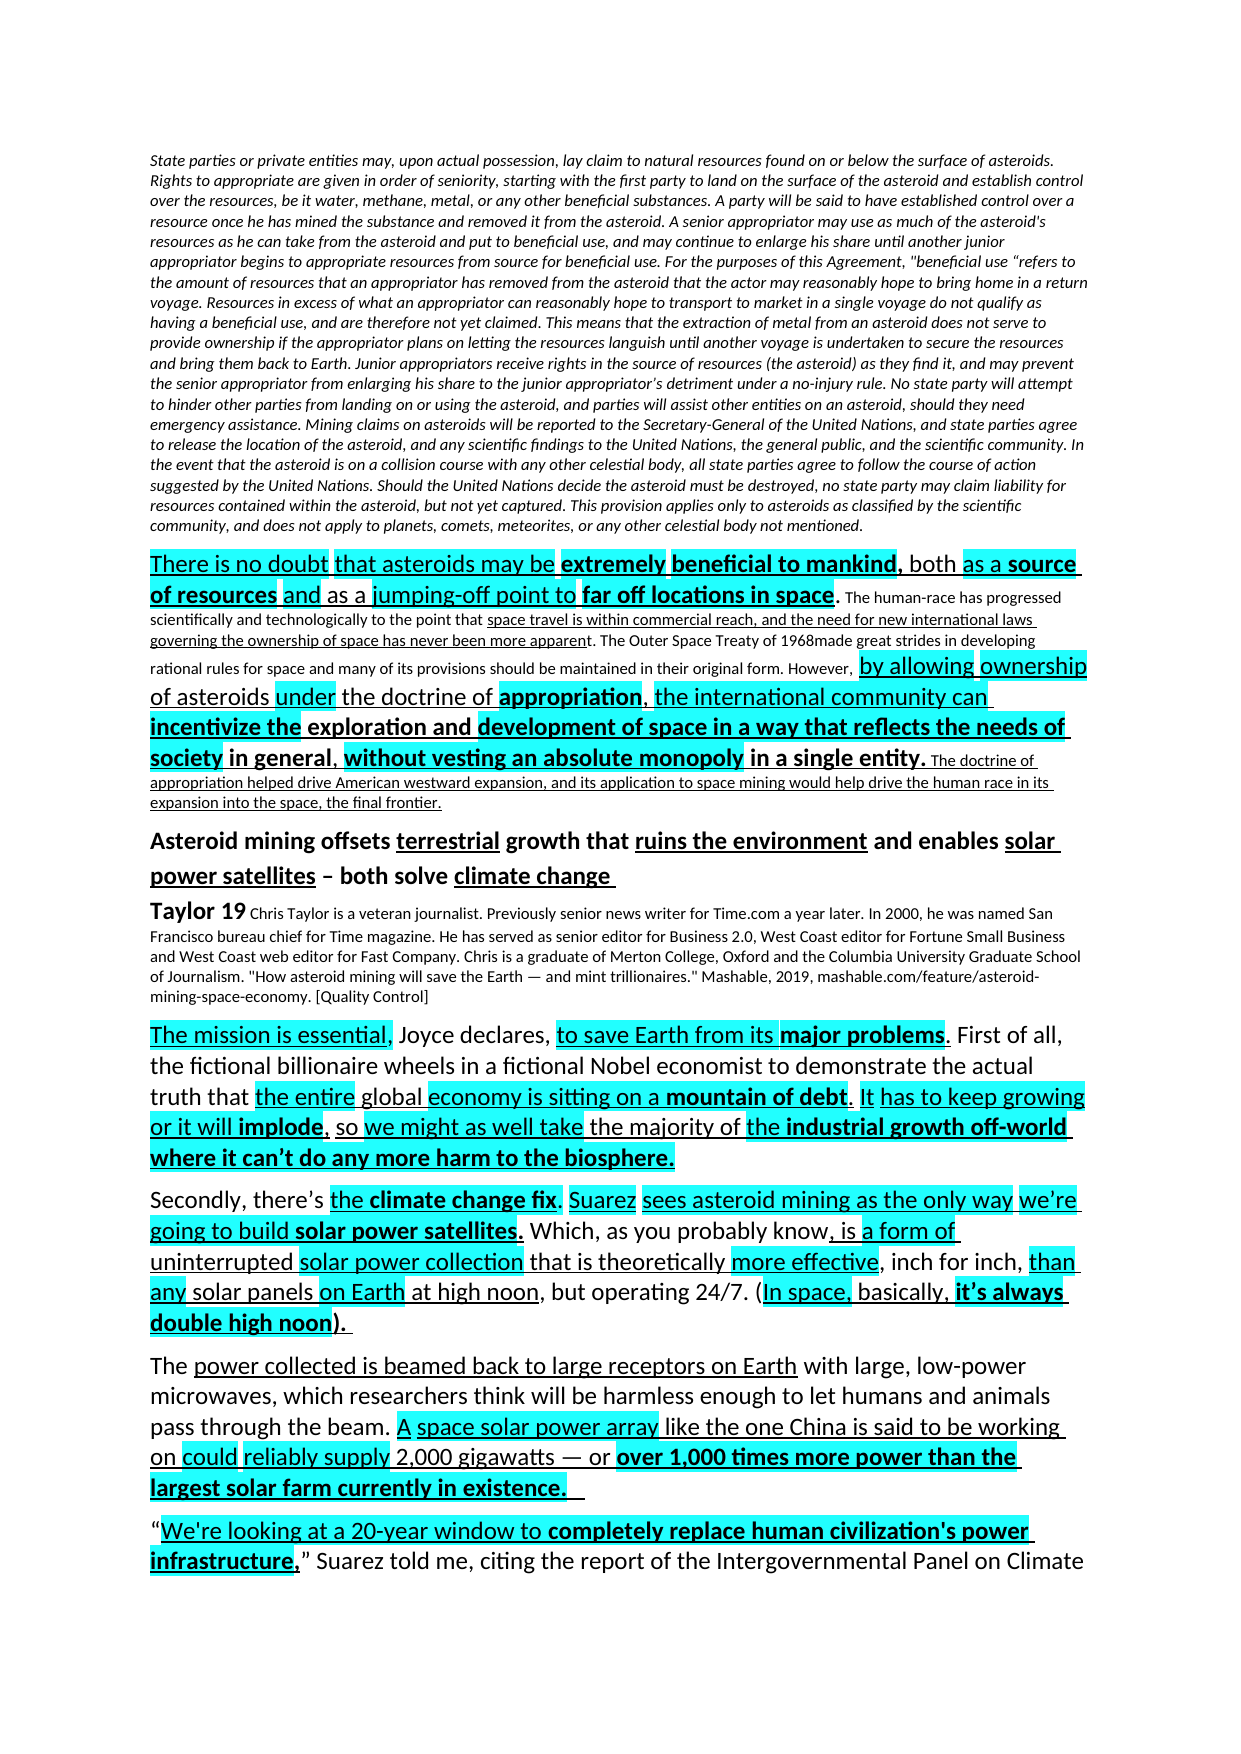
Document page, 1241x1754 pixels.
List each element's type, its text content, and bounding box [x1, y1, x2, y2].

text There is no doubt that asteroids may be extremely beneficial to mankind, both as a source of resources and as a jumping-off point to far off locations in space. The human-race has progressed scientifically and technologically to the point that space travel is within commercial reach, and the need for new international laws governing the ownership of space has never been more apparent. The Outer Space Treaty of 1968made great strides in developing rational rules for space and many of its provisions should be maintained in their original form. However, by allowing ownership of asteroids under the doctrine of appropriation, the international community can incentivize the exploration and development of space in a way that reflects the needs of society in general, without vesting an absolute monopoly in a single entity. The doctrine of appropriation helped drive American westward expansion, and its application to space mining would help drive the human race in its expansion into the space, the final frontier. [150, 548, 1090, 813]
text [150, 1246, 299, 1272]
text State parties or private entities may, upon actual possession, lay claim to natural resources found on or below the surface of asteroids. Rights to appropriate are given in order of seniority, starting with the first party to land on the surface of the asteroid and establish control over the resources, be it water, methane, metal, or any other beneficial substances. A party will be said to have established control over a resource once he has mined the substance and removed it from the asteroid. A senior appropriator may use as much of the asteroid's resources as he can take from the asteroid and put to beneficial use, and may continue to enlarge his share until another junior appropriator begins to appropriate resources from source for beneficial use. For the purposes of this Agreement, "beneficial use “refers to the amount of resources that an appropriator has removed from the asteroid that the actor may reasonably hope to bring home in a return voyage. Resources in excess of what an appropriator can reasonably hope to transport to market in a single voyage do not qualify as having a beneficial use, and are therefore not yet claimed. This means that the extraction of metal from an asteroid does not serve to provide ownership if the appropriator plans on letting the resources languish until another voyage is undertaken to secure the resources and bring them back to Earth. Junior appropriators receive rights in the source of resources (the asteroid) as they find it, and may prevent the senior appropriator from enlarging his share to the junior appropriator’s detriment under a no-injury rule. No state party will attempt to hinder other parties from landing on or using the asteroid, and parties will assist other entities on an asteroid, should they need emergency assistance. Mining claims on asteroids will be reported to the Secretary-General of the United Nations, and state parties agree to release the location of the asteroid, and any scientific findings to the United Nations, the general public, and the scientific community. In the event that the asteroid is on a collision course with any other celestial body, all state parties agree to follow the course of action suggested by the United Nations. Should the United Nations decide the asteroid must be destroyed, no state party may claim liability for resources contained within the asteroid, but not yet captured. This provision applies only to asteroids as classified by the scientific community, and does not apply to planets, comets, meteorites, or any other celestial body not mentioned. [150, 150, 1090, 536]
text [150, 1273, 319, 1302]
text The power collected is beamed back to large receptors on Earth with large, low-power microwaves, which researchers think will be harmless enough to let humans and animals pass through the beam. A space solar power array like the one China is said to be working on could reliably supply 2,000 gigawatts — or over 1,000 times more power than the largest solar farm currently in existence. [150, 1350, 1090, 1502]
text Asteroid mining offsets terrestrial growth that ruins the environment and enables solar power satellites – both solve climate change [150, 825, 1090, 891]
text Taylor 19 Chris Taylor is a veteran journalist. Previously senior news writer for Time.com a year later. In 2000, he was named San Francisco bureau chief for Time magazine. He has served as senior editor for Business 2.0, West Coast editor for Fortune Small Business and West Coast web editor for Fast Company. Chris is a graduate of Merton College, Oxford and the Columbia University Graduate School of Journalism. "How asteroid mining will save the Earth — and mint trillionaires." Mashable, 2019, mashable.com/feature/asteroid-mining-space-economy. [Quality Control] [150, 895, 1090, 1007]
text Secondly, there’s the climate change fix. Suarez sees asteroid mining as the only way we’re going to build solar power satellites. Which, as you probably know, is a form of uninterrupted solar power collection that is theoretically more effective, inch for inch, than any solar panels on Earth at high noon, but operating 24/7. (In space, basically, it’s always double high noon). [332, 1185, 1090, 1337]
text The mission is essential, Joyce declares, to save Earth from its major problems. First of all, the fictional billionaire wheels in a fictional Nobel economist to demonstrate the actual truth that the entire global economy is sitting on a mountain of debt. It has to keep growing or it will implode, so we might as well take the majority of the industrial growth off-world where it can’t do any more harm to the biosphere. [150, 1019, 1090, 1172]
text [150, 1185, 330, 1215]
